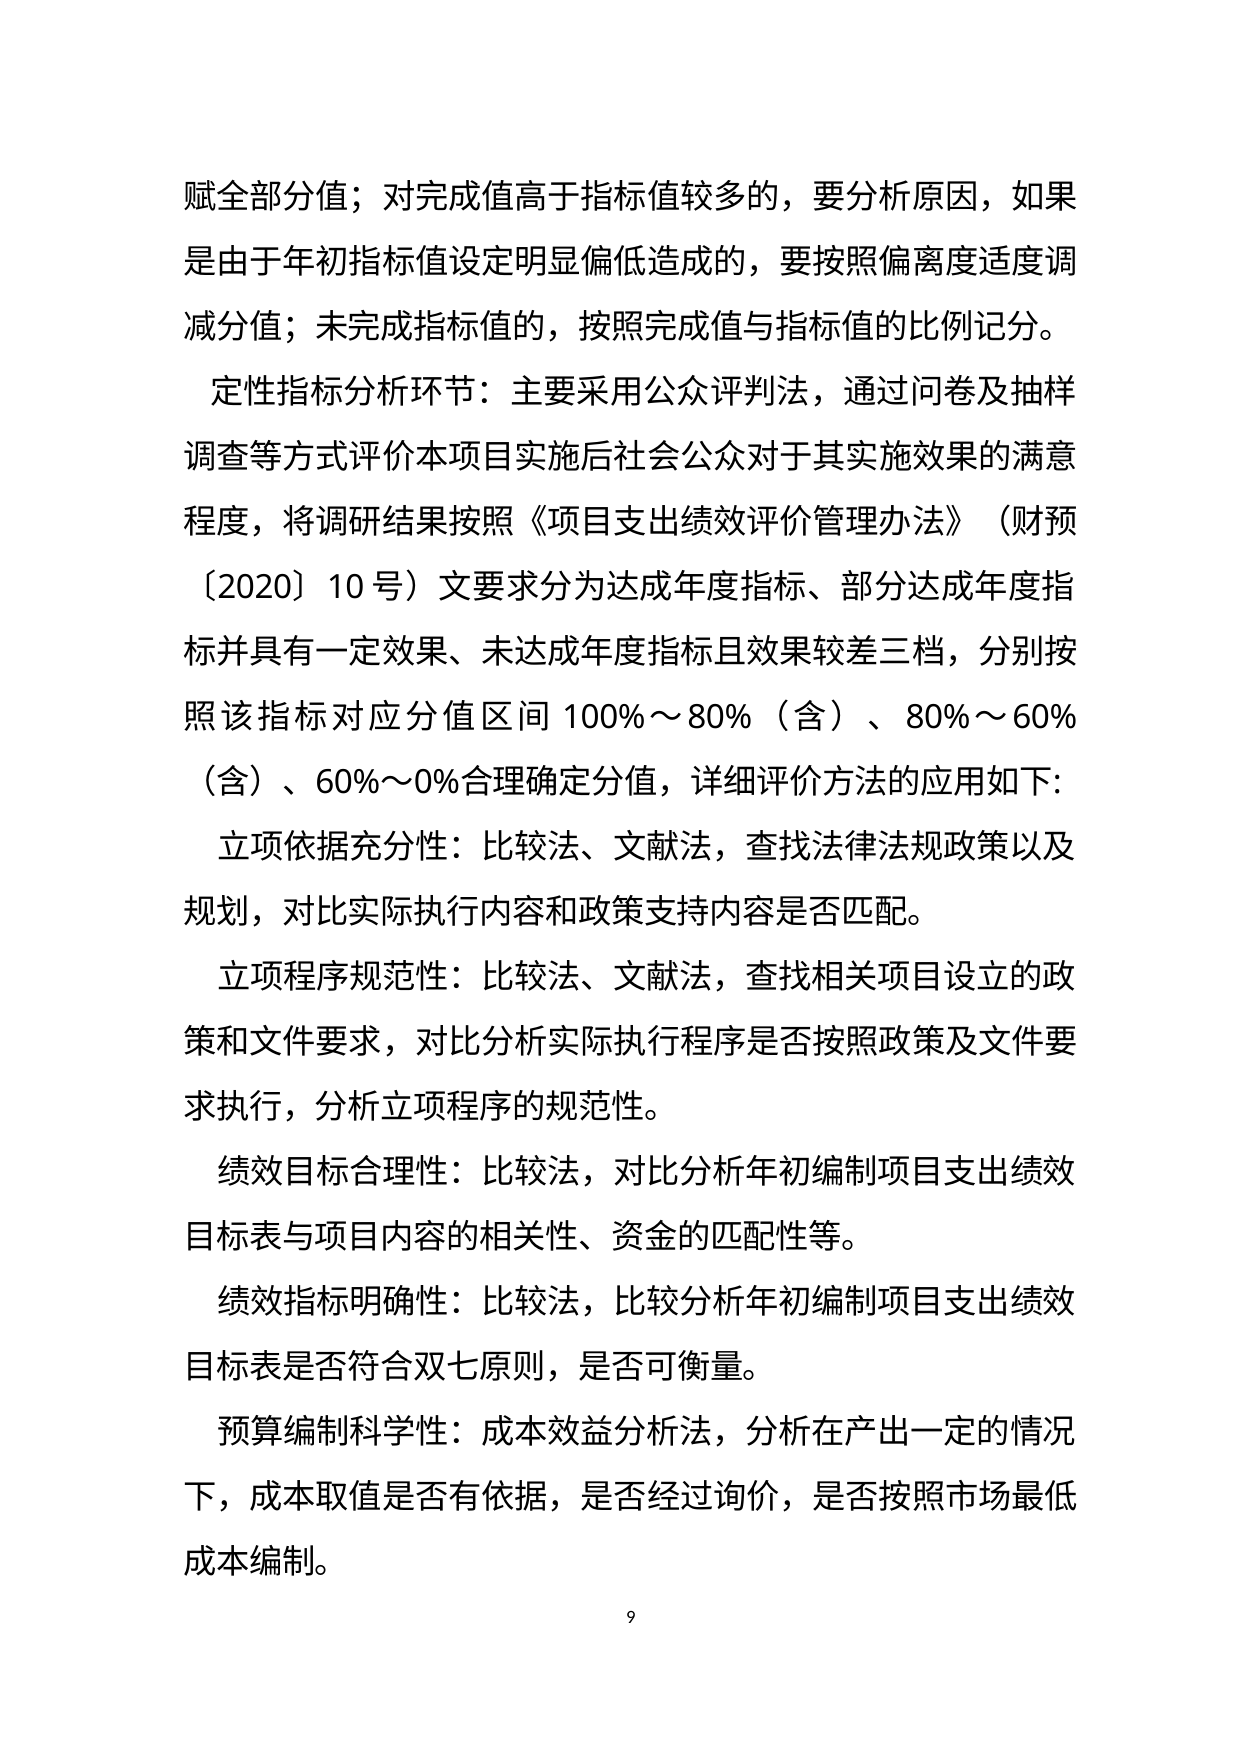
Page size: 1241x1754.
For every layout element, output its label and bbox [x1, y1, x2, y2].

list [183, 162, 1078, 1592]
